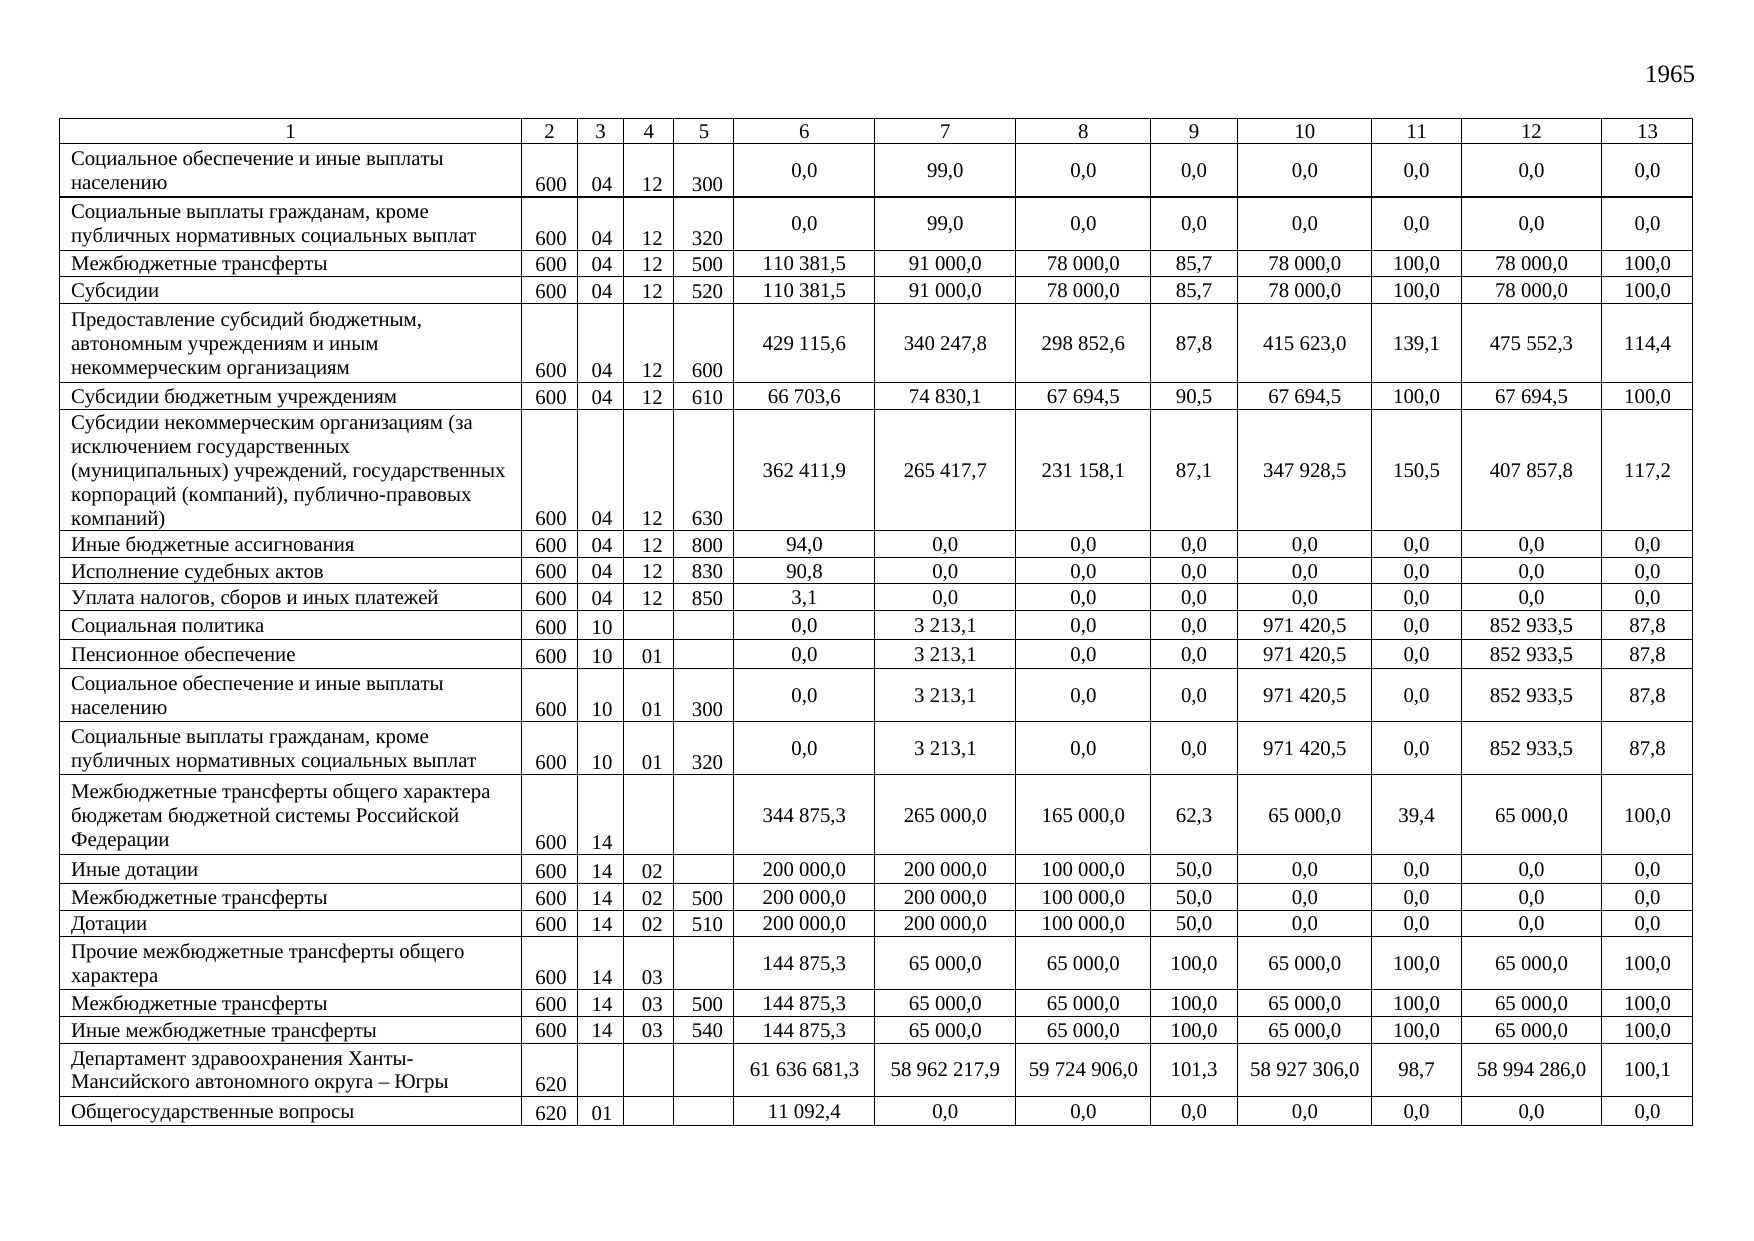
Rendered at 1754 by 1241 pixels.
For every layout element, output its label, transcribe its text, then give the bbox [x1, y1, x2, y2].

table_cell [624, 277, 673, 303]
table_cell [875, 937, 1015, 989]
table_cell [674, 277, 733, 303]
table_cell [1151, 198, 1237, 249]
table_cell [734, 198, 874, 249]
table_header 8 [1016, 119, 1150, 143]
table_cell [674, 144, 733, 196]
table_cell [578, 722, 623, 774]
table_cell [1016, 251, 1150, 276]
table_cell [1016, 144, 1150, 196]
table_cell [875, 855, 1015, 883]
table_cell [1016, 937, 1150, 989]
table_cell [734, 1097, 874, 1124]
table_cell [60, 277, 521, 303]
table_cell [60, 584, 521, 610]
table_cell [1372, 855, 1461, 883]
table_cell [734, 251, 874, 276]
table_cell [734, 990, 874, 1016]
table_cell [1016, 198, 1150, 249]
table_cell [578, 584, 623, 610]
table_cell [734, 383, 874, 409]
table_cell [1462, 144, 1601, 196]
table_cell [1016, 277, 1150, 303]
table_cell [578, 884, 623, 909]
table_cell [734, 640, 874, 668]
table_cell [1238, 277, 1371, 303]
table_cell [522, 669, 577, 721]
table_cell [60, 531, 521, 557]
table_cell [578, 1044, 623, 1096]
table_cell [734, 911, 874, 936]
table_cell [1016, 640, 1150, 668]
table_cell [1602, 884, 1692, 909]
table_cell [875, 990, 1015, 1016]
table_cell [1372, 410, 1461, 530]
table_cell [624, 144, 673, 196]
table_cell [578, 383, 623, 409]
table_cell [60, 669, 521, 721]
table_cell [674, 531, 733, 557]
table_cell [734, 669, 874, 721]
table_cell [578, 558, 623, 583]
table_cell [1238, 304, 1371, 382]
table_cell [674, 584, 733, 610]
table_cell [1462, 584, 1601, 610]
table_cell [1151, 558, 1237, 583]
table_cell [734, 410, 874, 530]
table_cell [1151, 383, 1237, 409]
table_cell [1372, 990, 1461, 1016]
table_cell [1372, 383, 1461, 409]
table_header 5 [674, 119, 733, 143]
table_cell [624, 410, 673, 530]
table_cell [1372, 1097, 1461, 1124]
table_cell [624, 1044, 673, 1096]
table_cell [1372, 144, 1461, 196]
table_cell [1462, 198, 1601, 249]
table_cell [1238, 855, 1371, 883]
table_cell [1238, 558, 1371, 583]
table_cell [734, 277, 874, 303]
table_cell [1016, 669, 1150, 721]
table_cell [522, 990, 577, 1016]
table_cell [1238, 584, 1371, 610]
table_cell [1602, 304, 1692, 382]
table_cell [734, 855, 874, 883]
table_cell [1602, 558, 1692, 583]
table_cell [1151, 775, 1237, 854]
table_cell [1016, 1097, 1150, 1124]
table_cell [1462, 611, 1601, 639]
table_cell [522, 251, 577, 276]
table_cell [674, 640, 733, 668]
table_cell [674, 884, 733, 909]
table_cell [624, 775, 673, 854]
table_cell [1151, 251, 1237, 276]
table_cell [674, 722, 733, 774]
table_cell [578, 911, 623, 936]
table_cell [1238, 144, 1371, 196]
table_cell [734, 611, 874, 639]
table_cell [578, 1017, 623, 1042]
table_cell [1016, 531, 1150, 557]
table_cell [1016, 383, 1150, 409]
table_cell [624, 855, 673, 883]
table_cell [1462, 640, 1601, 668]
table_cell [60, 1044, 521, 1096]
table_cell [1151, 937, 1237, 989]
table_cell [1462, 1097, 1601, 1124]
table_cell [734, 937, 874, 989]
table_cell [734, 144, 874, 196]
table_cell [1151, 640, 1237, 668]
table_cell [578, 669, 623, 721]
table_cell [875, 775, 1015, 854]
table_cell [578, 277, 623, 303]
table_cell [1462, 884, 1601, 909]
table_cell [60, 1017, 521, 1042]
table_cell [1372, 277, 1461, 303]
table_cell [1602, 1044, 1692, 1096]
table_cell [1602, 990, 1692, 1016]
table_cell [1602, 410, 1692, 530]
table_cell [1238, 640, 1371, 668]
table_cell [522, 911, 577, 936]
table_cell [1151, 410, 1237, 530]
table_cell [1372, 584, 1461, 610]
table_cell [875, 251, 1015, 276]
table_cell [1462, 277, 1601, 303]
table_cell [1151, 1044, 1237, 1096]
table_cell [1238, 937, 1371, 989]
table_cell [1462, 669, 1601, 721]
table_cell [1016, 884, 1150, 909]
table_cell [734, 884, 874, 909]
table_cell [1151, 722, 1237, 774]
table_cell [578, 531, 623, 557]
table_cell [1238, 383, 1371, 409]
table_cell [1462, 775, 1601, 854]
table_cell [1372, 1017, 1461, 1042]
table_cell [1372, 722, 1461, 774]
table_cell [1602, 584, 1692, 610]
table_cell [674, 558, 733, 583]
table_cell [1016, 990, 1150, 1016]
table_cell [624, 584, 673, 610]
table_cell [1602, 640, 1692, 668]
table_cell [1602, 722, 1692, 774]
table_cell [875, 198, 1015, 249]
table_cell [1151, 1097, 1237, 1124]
table_header 11 [1372, 119, 1461, 143]
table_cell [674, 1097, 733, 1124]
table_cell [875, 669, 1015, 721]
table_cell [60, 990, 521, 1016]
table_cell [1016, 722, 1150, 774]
table_header 9 [1151, 119, 1237, 143]
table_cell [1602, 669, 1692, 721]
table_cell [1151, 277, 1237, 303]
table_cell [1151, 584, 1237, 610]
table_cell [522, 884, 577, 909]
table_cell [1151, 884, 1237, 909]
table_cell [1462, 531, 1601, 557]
table_header 1 [60, 119, 521, 143]
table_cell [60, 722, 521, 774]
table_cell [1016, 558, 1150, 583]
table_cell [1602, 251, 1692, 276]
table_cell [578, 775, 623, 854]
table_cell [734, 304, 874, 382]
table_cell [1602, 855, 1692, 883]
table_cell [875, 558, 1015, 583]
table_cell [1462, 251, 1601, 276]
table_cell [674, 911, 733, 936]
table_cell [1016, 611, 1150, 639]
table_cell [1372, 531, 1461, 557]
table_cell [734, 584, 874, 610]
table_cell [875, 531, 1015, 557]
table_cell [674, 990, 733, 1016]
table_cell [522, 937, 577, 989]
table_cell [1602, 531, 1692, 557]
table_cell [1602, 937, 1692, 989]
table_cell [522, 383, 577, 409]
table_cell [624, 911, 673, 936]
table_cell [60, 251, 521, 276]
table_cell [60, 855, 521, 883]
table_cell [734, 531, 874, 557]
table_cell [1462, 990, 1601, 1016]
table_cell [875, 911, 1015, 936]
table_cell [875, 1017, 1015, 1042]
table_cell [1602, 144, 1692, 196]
table_header 13 [1602, 119, 1692, 143]
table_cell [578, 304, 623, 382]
table_header 10 [1238, 119, 1371, 143]
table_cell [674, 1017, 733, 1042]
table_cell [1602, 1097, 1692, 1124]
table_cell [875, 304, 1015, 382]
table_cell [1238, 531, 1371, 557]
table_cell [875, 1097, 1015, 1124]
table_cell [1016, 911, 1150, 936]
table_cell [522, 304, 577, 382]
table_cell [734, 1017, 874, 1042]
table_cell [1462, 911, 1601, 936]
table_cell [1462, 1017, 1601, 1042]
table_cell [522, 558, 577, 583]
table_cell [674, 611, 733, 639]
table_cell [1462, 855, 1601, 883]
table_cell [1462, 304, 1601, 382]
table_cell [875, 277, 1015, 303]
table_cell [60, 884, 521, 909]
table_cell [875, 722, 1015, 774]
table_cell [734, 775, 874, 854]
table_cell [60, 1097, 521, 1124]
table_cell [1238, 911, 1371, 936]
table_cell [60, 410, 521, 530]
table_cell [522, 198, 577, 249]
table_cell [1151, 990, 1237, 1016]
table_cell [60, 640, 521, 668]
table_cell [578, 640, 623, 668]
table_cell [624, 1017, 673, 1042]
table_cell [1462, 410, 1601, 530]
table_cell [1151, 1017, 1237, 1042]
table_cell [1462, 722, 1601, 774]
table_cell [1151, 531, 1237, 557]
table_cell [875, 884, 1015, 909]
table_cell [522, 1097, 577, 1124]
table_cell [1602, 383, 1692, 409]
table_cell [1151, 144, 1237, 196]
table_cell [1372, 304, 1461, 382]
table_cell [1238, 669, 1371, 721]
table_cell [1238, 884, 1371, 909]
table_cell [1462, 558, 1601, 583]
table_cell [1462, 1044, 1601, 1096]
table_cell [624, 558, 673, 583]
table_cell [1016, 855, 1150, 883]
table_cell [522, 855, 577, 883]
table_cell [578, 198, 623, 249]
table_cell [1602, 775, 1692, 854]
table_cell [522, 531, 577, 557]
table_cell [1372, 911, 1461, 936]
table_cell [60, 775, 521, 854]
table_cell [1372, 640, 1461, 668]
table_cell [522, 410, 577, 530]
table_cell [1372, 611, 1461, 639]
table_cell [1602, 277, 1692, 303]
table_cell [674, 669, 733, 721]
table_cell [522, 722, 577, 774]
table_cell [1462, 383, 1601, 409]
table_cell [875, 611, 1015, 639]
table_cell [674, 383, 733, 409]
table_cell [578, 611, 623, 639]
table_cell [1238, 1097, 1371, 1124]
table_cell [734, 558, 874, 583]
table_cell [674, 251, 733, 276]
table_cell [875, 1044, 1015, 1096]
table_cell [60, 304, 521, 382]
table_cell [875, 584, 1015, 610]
table_header 4 [624, 119, 673, 143]
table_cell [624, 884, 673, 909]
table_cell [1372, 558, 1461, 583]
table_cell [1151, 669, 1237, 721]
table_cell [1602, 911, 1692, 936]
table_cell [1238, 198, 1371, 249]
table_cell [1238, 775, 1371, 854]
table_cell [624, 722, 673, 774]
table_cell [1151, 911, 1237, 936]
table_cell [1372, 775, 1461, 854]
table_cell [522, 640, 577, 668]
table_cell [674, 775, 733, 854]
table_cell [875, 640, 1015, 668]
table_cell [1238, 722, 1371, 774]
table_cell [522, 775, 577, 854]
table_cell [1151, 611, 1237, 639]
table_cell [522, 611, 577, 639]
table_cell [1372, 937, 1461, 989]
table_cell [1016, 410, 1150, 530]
table_header 7 [875, 119, 1015, 143]
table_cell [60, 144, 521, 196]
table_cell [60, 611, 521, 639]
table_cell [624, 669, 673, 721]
table_header 6 [734, 119, 874, 143]
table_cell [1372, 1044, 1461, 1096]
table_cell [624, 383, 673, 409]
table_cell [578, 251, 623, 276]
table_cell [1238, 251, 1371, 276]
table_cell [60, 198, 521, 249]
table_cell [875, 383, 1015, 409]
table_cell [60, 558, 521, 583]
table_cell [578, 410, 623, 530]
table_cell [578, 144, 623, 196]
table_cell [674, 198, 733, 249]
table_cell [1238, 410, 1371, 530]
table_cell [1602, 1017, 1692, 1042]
table_header 12 [1462, 119, 1601, 143]
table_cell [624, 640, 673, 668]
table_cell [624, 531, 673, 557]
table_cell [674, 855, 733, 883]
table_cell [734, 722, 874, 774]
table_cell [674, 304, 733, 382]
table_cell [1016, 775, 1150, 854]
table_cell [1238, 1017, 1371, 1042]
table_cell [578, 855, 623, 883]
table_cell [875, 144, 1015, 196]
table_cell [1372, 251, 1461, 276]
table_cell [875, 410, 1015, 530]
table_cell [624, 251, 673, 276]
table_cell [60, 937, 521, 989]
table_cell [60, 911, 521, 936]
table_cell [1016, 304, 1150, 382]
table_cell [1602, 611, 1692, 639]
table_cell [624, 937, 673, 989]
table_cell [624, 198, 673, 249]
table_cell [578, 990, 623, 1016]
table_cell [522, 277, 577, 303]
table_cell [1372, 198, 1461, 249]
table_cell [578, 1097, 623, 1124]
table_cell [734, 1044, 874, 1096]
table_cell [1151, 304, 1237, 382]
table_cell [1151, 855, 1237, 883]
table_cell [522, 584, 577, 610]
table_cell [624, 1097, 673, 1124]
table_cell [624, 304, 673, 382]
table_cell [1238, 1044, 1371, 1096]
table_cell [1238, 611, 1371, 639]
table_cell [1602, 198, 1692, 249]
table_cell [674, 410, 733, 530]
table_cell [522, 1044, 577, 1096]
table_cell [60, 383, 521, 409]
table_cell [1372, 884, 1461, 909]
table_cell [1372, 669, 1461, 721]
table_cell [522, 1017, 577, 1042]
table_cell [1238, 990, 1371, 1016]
table_header 3 [578, 119, 623, 143]
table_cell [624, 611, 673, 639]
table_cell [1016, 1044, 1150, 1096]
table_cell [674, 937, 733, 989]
table_header 2 [522, 119, 577, 143]
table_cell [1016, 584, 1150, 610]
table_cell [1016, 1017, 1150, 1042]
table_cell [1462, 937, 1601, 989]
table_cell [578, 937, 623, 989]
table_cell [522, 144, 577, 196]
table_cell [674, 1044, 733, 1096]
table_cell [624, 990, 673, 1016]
